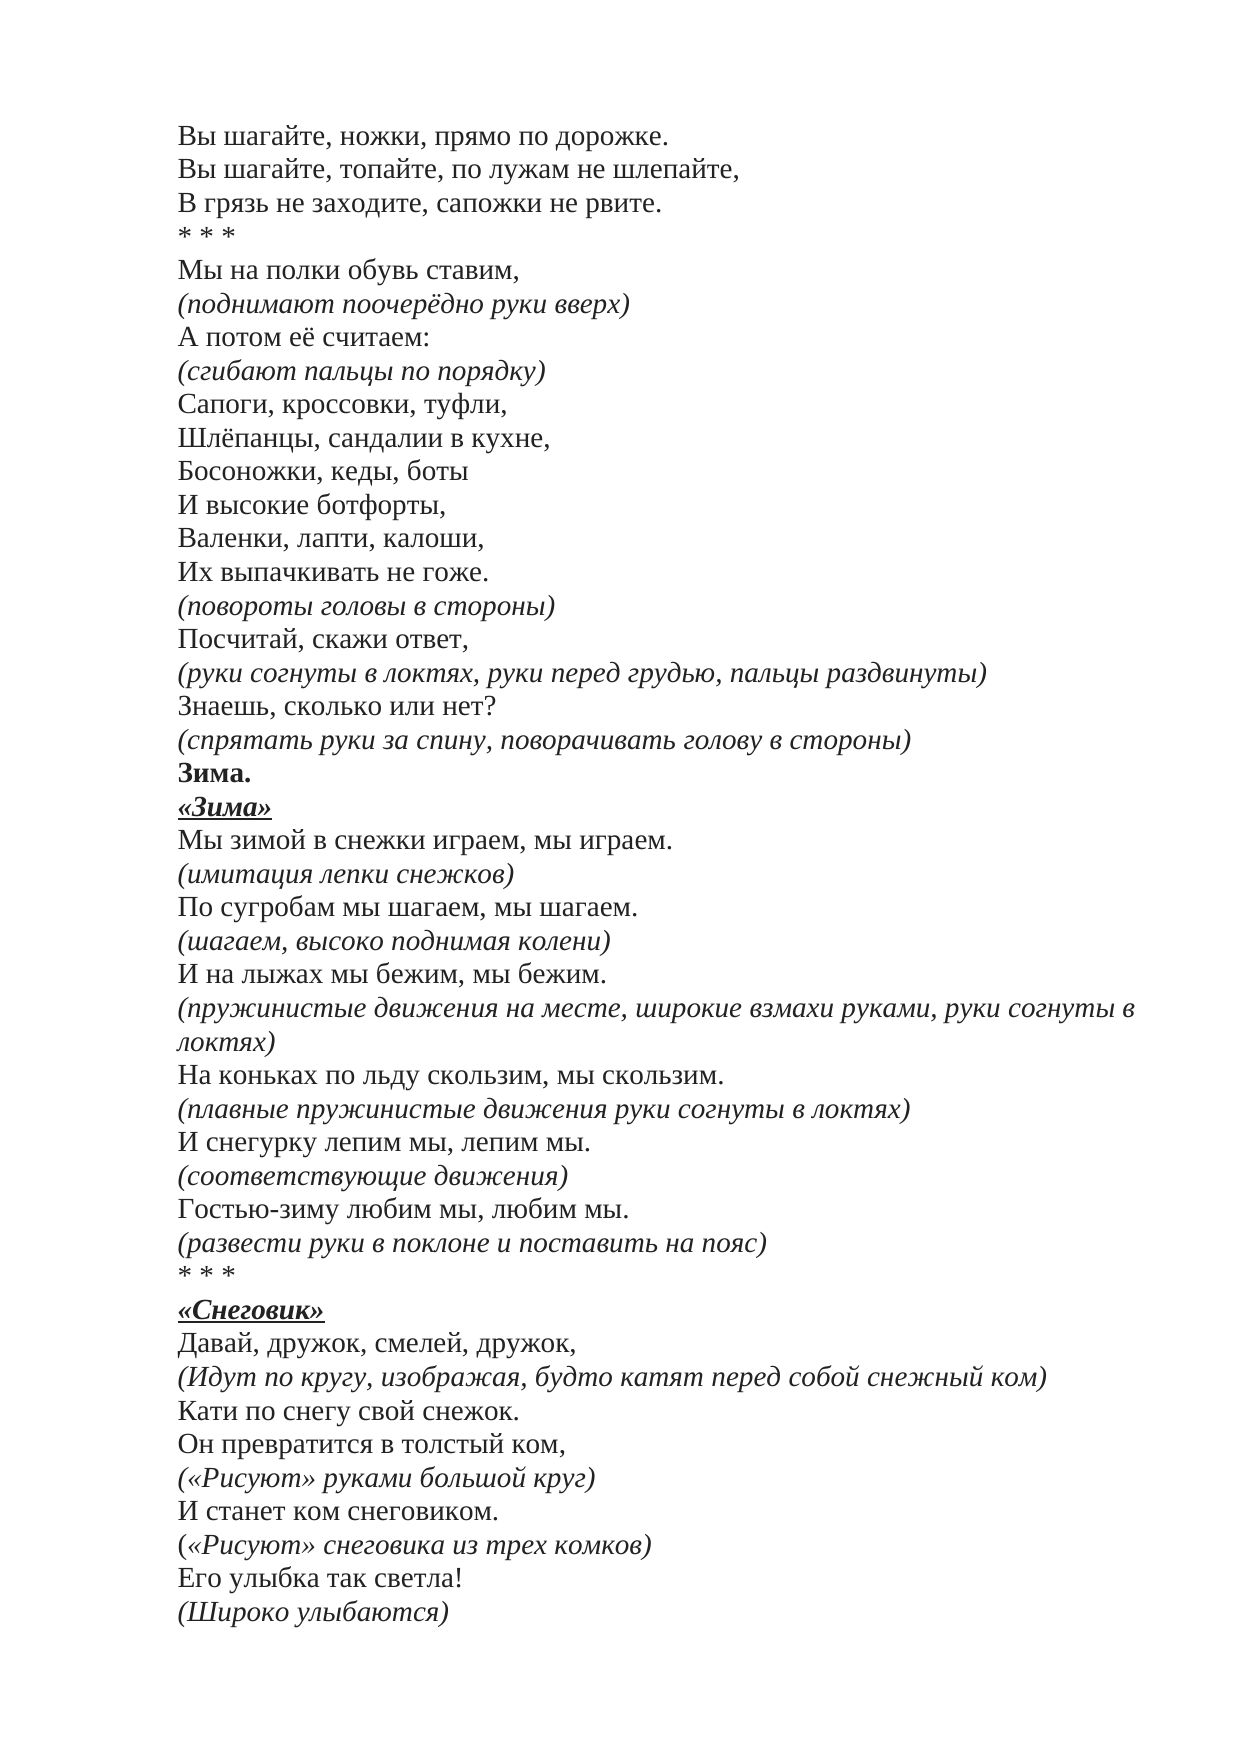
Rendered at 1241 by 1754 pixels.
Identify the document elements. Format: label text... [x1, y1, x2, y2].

text И на лыжах мы бежим, мы бежим. [177, 957, 1152, 990]
text Он превратится в толстый ком, [177, 1426, 1152, 1460]
text («Рисуют» снеговика из трех комков) [177, 1527, 1152, 1560]
text В грязь не заходите, сапожки не рвите. [177, 185, 1152, 219]
text Зима. [177, 755, 1152, 789]
text Давай, дружок, смелей, дружок, [177, 1326, 1152, 1359]
text Посчитай, скажи ответ, [177, 621, 1152, 655]
text (поднимают поочерёдно руки вверх) [177, 286, 1152, 319]
text (развести руки в поклоне и поставить на пояс) [177, 1225, 1152, 1258]
text Мы зимой в снежки играем, мы играем. [177, 822, 1152, 856]
text Знаешь, сколько или нет? [177, 688, 1152, 722]
text Гостью-зиму любим мы, любим мы. [177, 1191, 1152, 1225]
text (руки согнуты в локтях, руки перед грудью, пальцы раздвинуты) [177, 655, 1152, 688]
text (спрятать руки за спину, поворачивать голову в стороны) [177, 722, 1152, 755]
text (Идут по кругу, изображая, будто катят перед собой снежный ком) [177, 1359, 1152, 1393]
text (повороты головы в стороны) [177, 588, 1152, 621]
text Валенки, лапти, калоши, [177, 521, 1152, 554]
text (Широко улыбаются) [177, 1594, 1152, 1627]
text Мы на полки обувь ставим, [177, 252, 1152, 286]
text Босоножки, кеды, боты [177, 453, 1152, 487]
text Их выпачкивать не гоже. [177, 554, 1152, 588]
text Сапоги, кроссовки, туфли, [177, 386, 1152, 420]
text («Рисуют» руками большой круг) [177, 1460, 1152, 1493]
text И снегурку лепим мы, лепим мы. [177, 1124, 1152, 1158]
text «Снеговик» [177, 1292, 1152, 1326]
text Шлёпанцы, сандалии в кухне, [177, 420, 1152, 453]
text Вы шагайте, ножки, прямо по дорожке. [177, 118, 1152, 152]
text (сгибают пальцы по порядку) [177, 353, 1152, 386]
text И высокие ботфорты, [177, 487, 1152, 521]
text А потом её считаем: [177, 319, 1152, 353]
text (плавные пружинистые движения руки согнуты в локтях) [177, 1091, 1152, 1124]
text По сугробам мы шагаем, мы шагаем. [177, 889, 1152, 923]
text * * * [177, 1258, 1152, 1292]
text (имитация лепки снежков) [177, 856, 1152, 889]
text «Зима» [177, 789, 1152, 822]
text Вы шагайте, топайте, по лужам не шлепайте, [177, 152, 1152, 185]
text (шагаем, высоко поднимая колени) [177, 923, 1152, 957]
text * * * [177, 219, 1152, 252]
text Его улыбка так светла! [177, 1560, 1152, 1594]
text (соответствующие движения) [177, 1158, 1152, 1191]
text И станет ком снеговиком. [177, 1493, 1152, 1527]
text Кати по снегу свой снежок. [177, 1393, 1152, 1426]
text На коньках по льду скользим, мы скользим. [177, 1057, 1152, 1091]
text (пружинистые движения на месте, широкие взмахи руками, руки согнуты в локтях) [177, 990, 1152, 1057]
